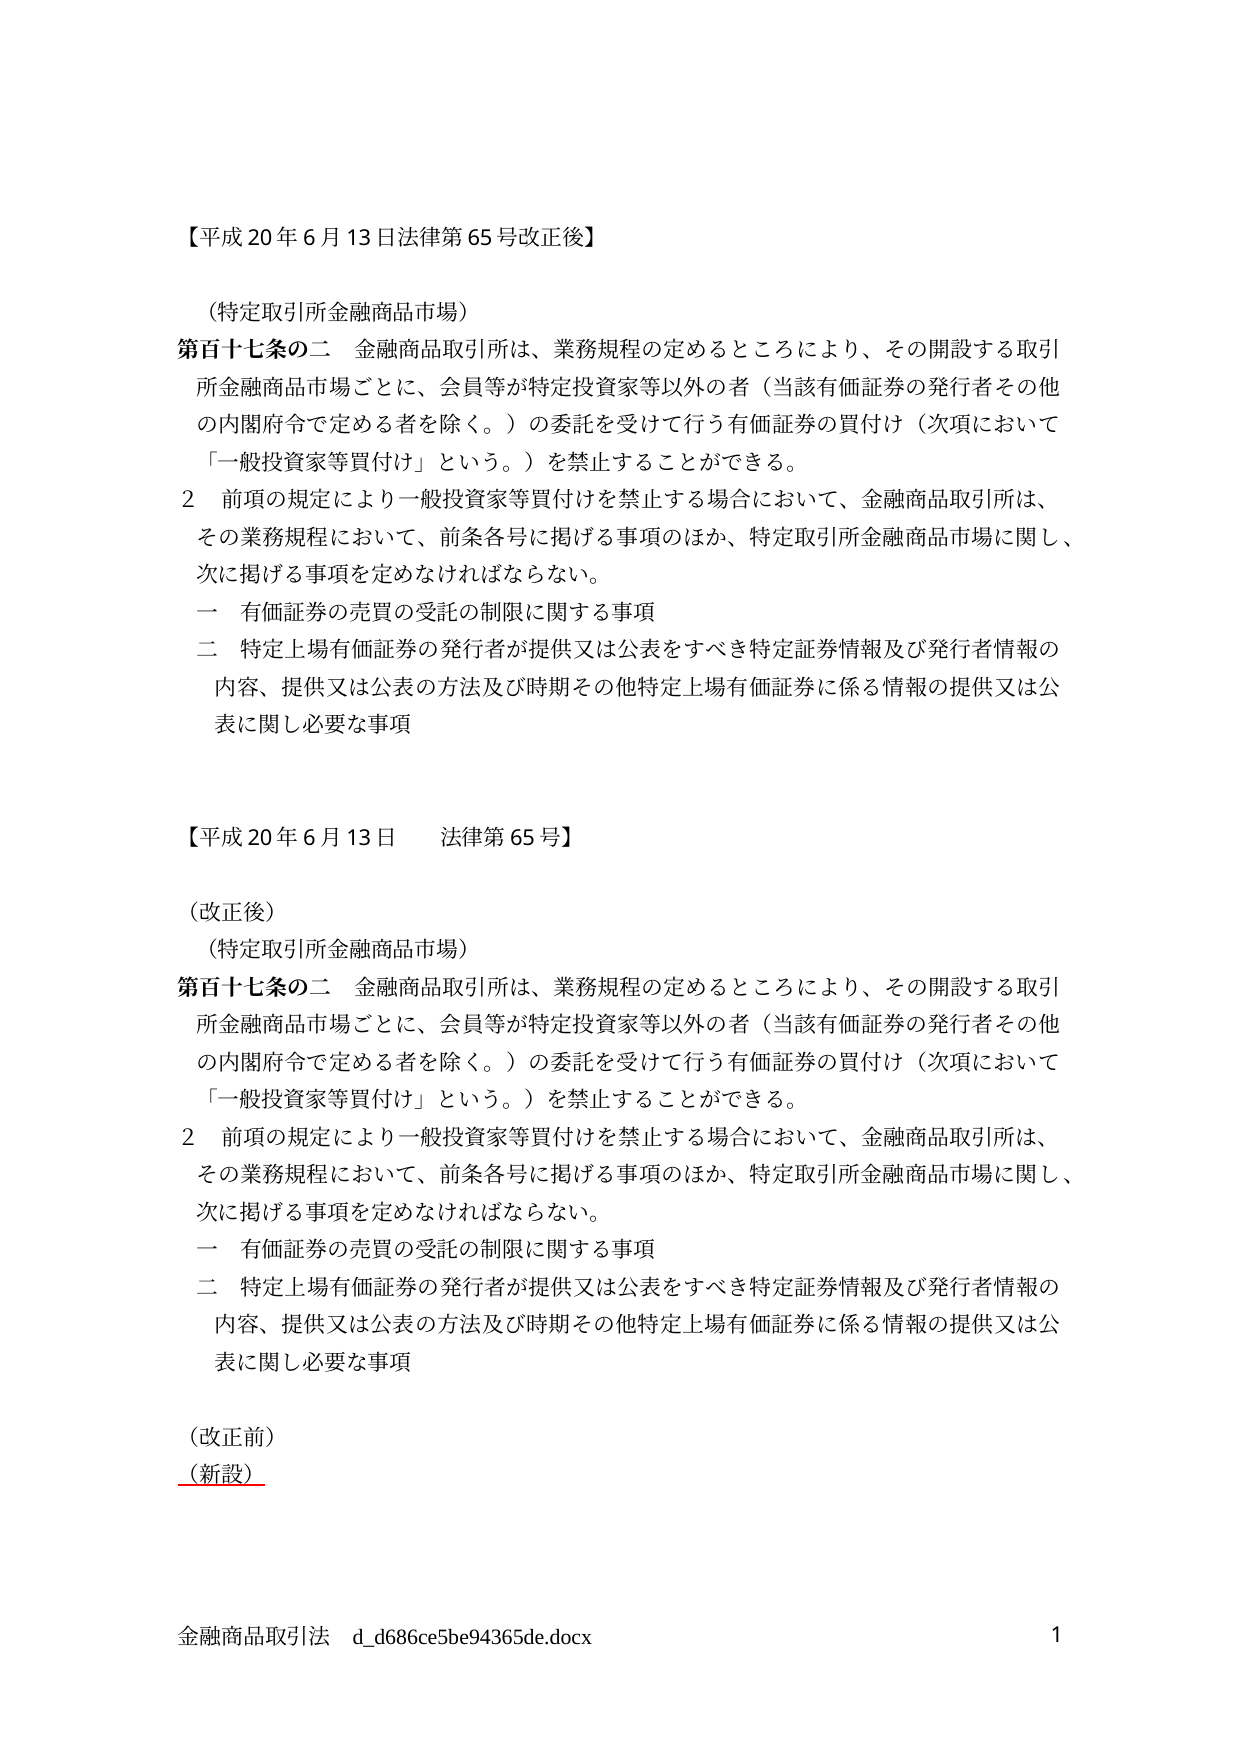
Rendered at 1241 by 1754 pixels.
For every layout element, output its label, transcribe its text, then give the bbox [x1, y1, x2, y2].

text ２ 前項の規定により一般投資家等買付けを禁止する場合において、金融商品取引所は、その業務規程において、前条各号に掲げる事項のほか、特定取引所金融商品市場に関し、次に掲げる事項を定めなければならない。 [177, 1117, 1063, 1229]
text （特定取引所金融商品市場） [196, 929, 1063, 967]
text 二 特定上場有価証券の発行者が提供又は公表をすべき特定証券情報及び発行者情報の内容、提供又は公表の方法及び時期その他特定上場有価証券に係る情報の提供又は公表に関し必要な事項 [196, 629, 1063, 742]
text 二 特定上場有価証券の発行者が提供又は公表をすべき特定証券情報及び発行者情報の内容、提供又は公表の方法及び時期その他特定上場有価証券に係る情報の提供又は公表に関し必要な事項 [196, 1267, 1063, 1379]
text 一 有価証券の売買の受託の制限に関する事項 [196, 592, 1063, 629]
text 【平成20年6月13日 法律第65号】 [177, 817, 1063, 854]
text （改正後） [177, 892, 1063, 929]
text 第百十七条の二 金融商品取引所は、業務規程の定めるところにより、その開設する取引所金融商品市場ごとに、会員等が特定投資家等以外の者（当該有価証券の発行者その他の内閣府令で定める者を除く。）の委託を受けて行う有価証券の買付け（次項において「一般投資家等買付け」という。）を禁止することができる。 [177, 329, 1063, 479]
text 一 有価証券の売買の受託の制限に関する事項 [196, 1229, 1063, 1267]
text 【平成20年6月13日法律第65号改正後】 [177, 217, 1063, 254]
text （新設） [177, 1454, 1063, 1492]
text ２ 前項の規定により一般投資家等買付けを禁止する場合において、金融商品取引所は、その業務規程において、前条各号に掲げる事項のほか、特定取引所金融商品市場に関し、次に掲げる事項を定めなければならない。 [177, 479, 1063, 592]
text （特定取引所金融商品市場） [196, 292, 1063, 329]
text （改正前） [177, 1417, 1063, 1454]
text 第百十七条の二 金融商品取引所は、業務規程の定めるところにより、その開設する取引所金融商品市場ごとに、会員等が特定投資家等以外の者（当該有価証券の発行者その他の内閣府令で定める者を除く。）の委託を受けて行う有価証券の買付け（次項において「一般投資家等買付け」という。）を禁止することができる。 [177, 967, 1063, 1117]
